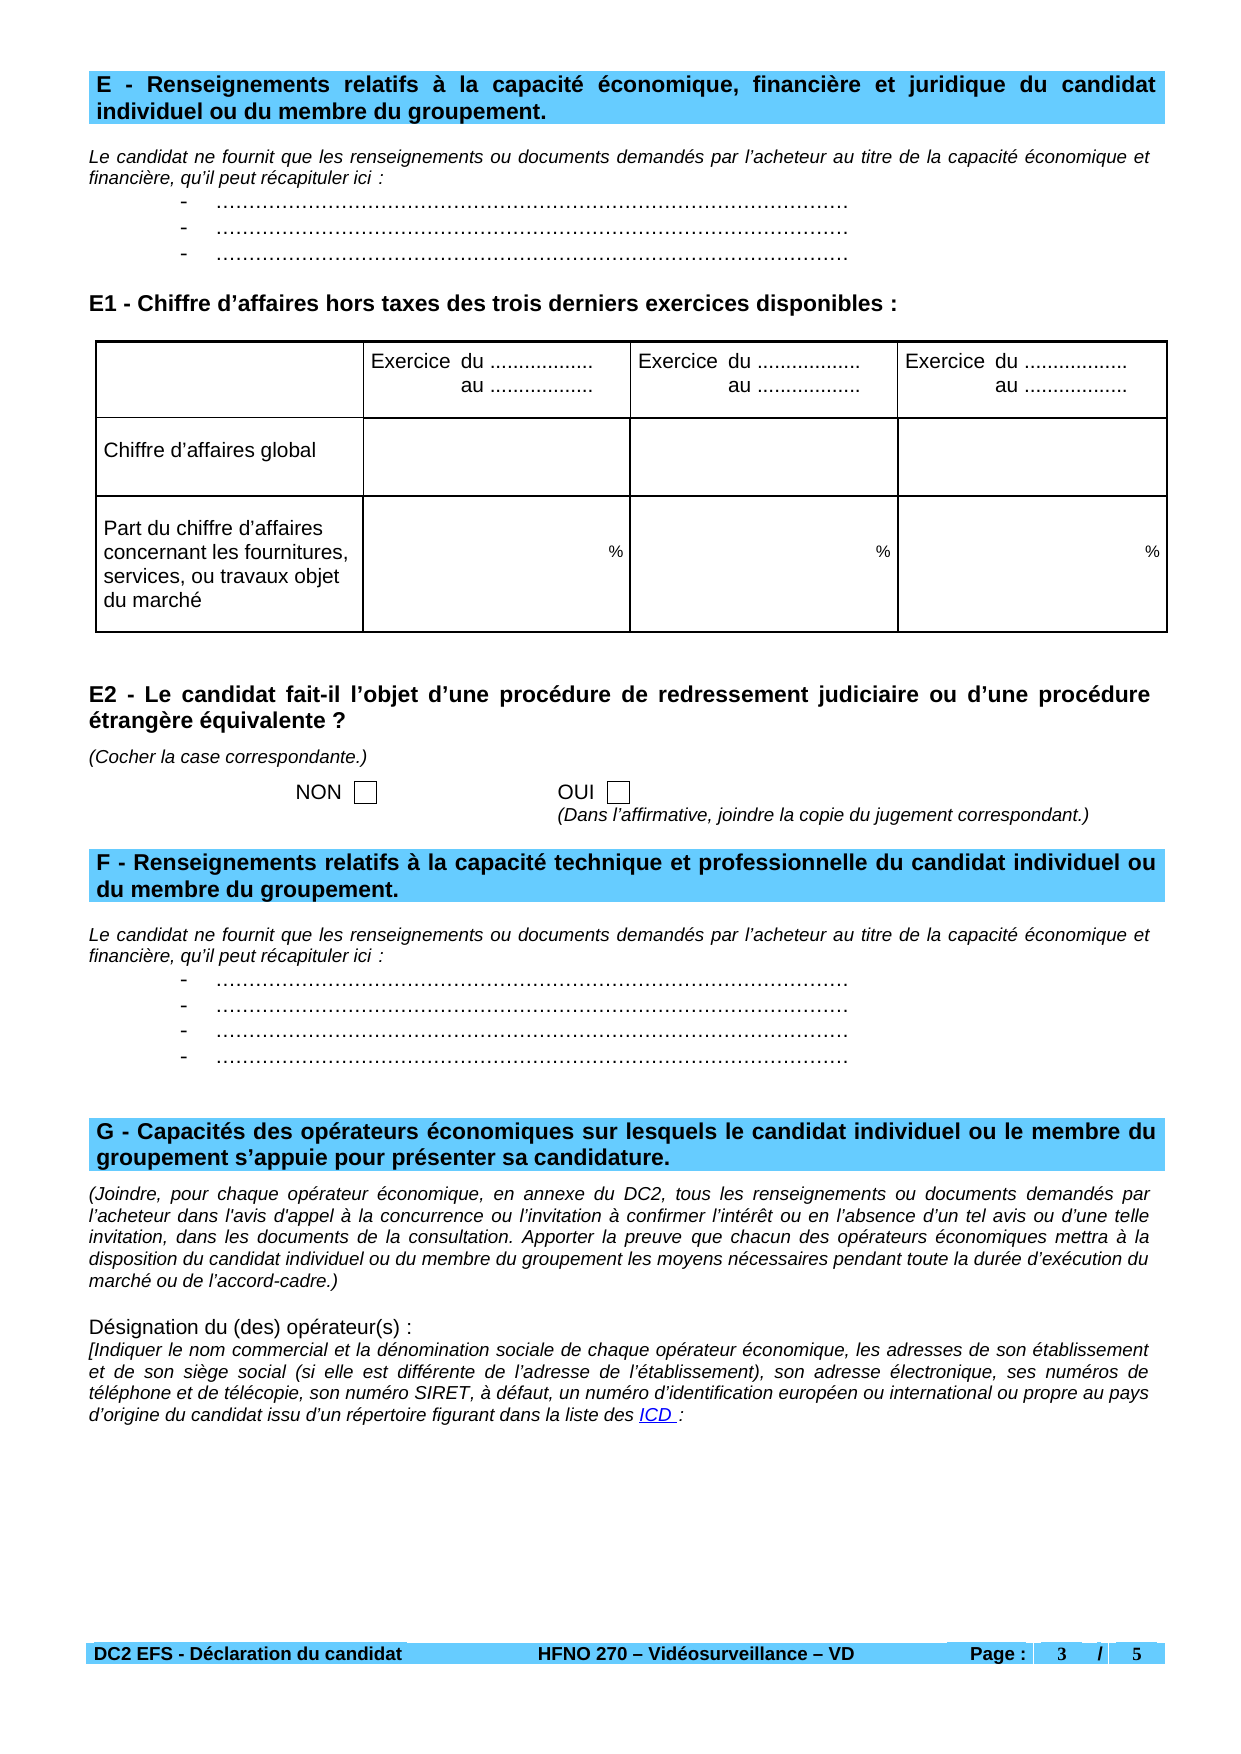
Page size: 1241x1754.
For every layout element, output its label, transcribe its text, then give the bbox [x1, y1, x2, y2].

table_cell [364, 419, 629, 495]
text (Cocher la case correspondante.) [89, 746, 1152, 767]
table_cell [631, 419, 897, 495]
table_cell [899, 419, 1166, 495]
list …………………………………………………………………………………… [177, 1044, 1152, 1070]
list …………………………………………………………………………………… [177, 1018, 1152, 1044]
list …………………………………………………………………………………… [177, 214, 1152, 240]
table_header Exercice du .................. au .................. [631, 343, 897, 417]
table_cell % [899, 497, 1166, 631]
table_header E - Renseignements relatifs à la capacité économique, financière et juridique du candidat individuel ou du membre du groupement. [89, 71, 1165, 124]
table_cell % [364, 497, 629, 631]
text Le candidat ne fournit que les renseignements ou documents demandés par l’acheteur au titre de la capacité économique et financière, qu’il peut récapituler ici : [89, 923, 1152, 967]
text Le candidat ne fournit que les renseignements ou documents demandés par l’acheteur au titre de la capacité économique et financière, qu’il peut récapituler ici : [89, 146, 1152, 189]
text Désignation du (des) opérateur(s) : [89, 1315, 1152, 1339]
text E1 - Chiffre d’affaires hors taxes des trois derniers exercices disponibles : [89, 290, 1152, 316]
table_header Exercice du .................. au .................. [898, 343, 1166, 417]
list …………………………………………………………………………………… [177, 240, 1152, 266]
text E2 - Le candidat fait-il l’objet d’une procédure de redressement judiciaire ou d’une procédure étrangère équivalente ? [89, 681, 1152, 733]
table_header F - Renseignements relatifs à la capacité technique et professionnelle du candidat individuel ou du membre du groupement. [89, 849, 1165, 902]
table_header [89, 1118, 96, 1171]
table_cell Part du chiffre d’affaires concernant les fournitures, services, ou travaux objet du marché [97, 497, 362, 631]
text [Indiquer le nom commercial et la dénomination sociale de chaque opérateur économique, les adresses de son établissement et de son siège social (si elle est différente de l’adresse de l’établissement), son adresse électronique, ses numéros de téléphone et de télécopie, son numéro SIRET, à défaut, un numéro d’identification européen ou international ou propre au pays d’origine du candidat issu d’un répertoire figurant dans la liste des ICD : [89, 1339, 1152, 1425]
table_header [97, 343, 363, 417]
list …………………………………………………………………………………… [177, 967, 1152, 992]
text (Dans l’affirmative, joindre la copie du jugement correspondant.) [89, 804, 1152, 825]
text NON OUI [89, 780, 1152, 804]
table_cell Chiffre d’affaires global [97, 418, 363, 495]
table_header G - Capacités des opérateurs économiques sur lesquels le candidat individuel ou le membre du groupement s’appuie pour présenter sa candidature. [670, 1118, 1165, 1171]
list …………………………………………………………………………………… [177, 992, 1152, 1018]
text (Joindre, pour chaque opérateur économique, en annexe du DC2, tous les renseignements ou documents demandés par l’acheteur dans l'avis d'appel à la concurrence ou l’invitation à confirmer l’intérêt ou en l’absence d’un tel avis ou d’une telle invitation, dans les documents de la consultation. Apporter la preuve que chacun des opérateurs économiques mettra à la disposition du candidat individuel ou du membre du groupement les moyens nécessaires pendant toute la durée d’exécution du marché ou de l’accord-cadre.) [89, 1183, 1152, 1291]
table_cell % [631, 497, 897, 631]
list …………………………………………………………………………………… [177, 189, 1152, 214]
table_header Exercice du .................. au .................. [364, 343, 630, 417]
